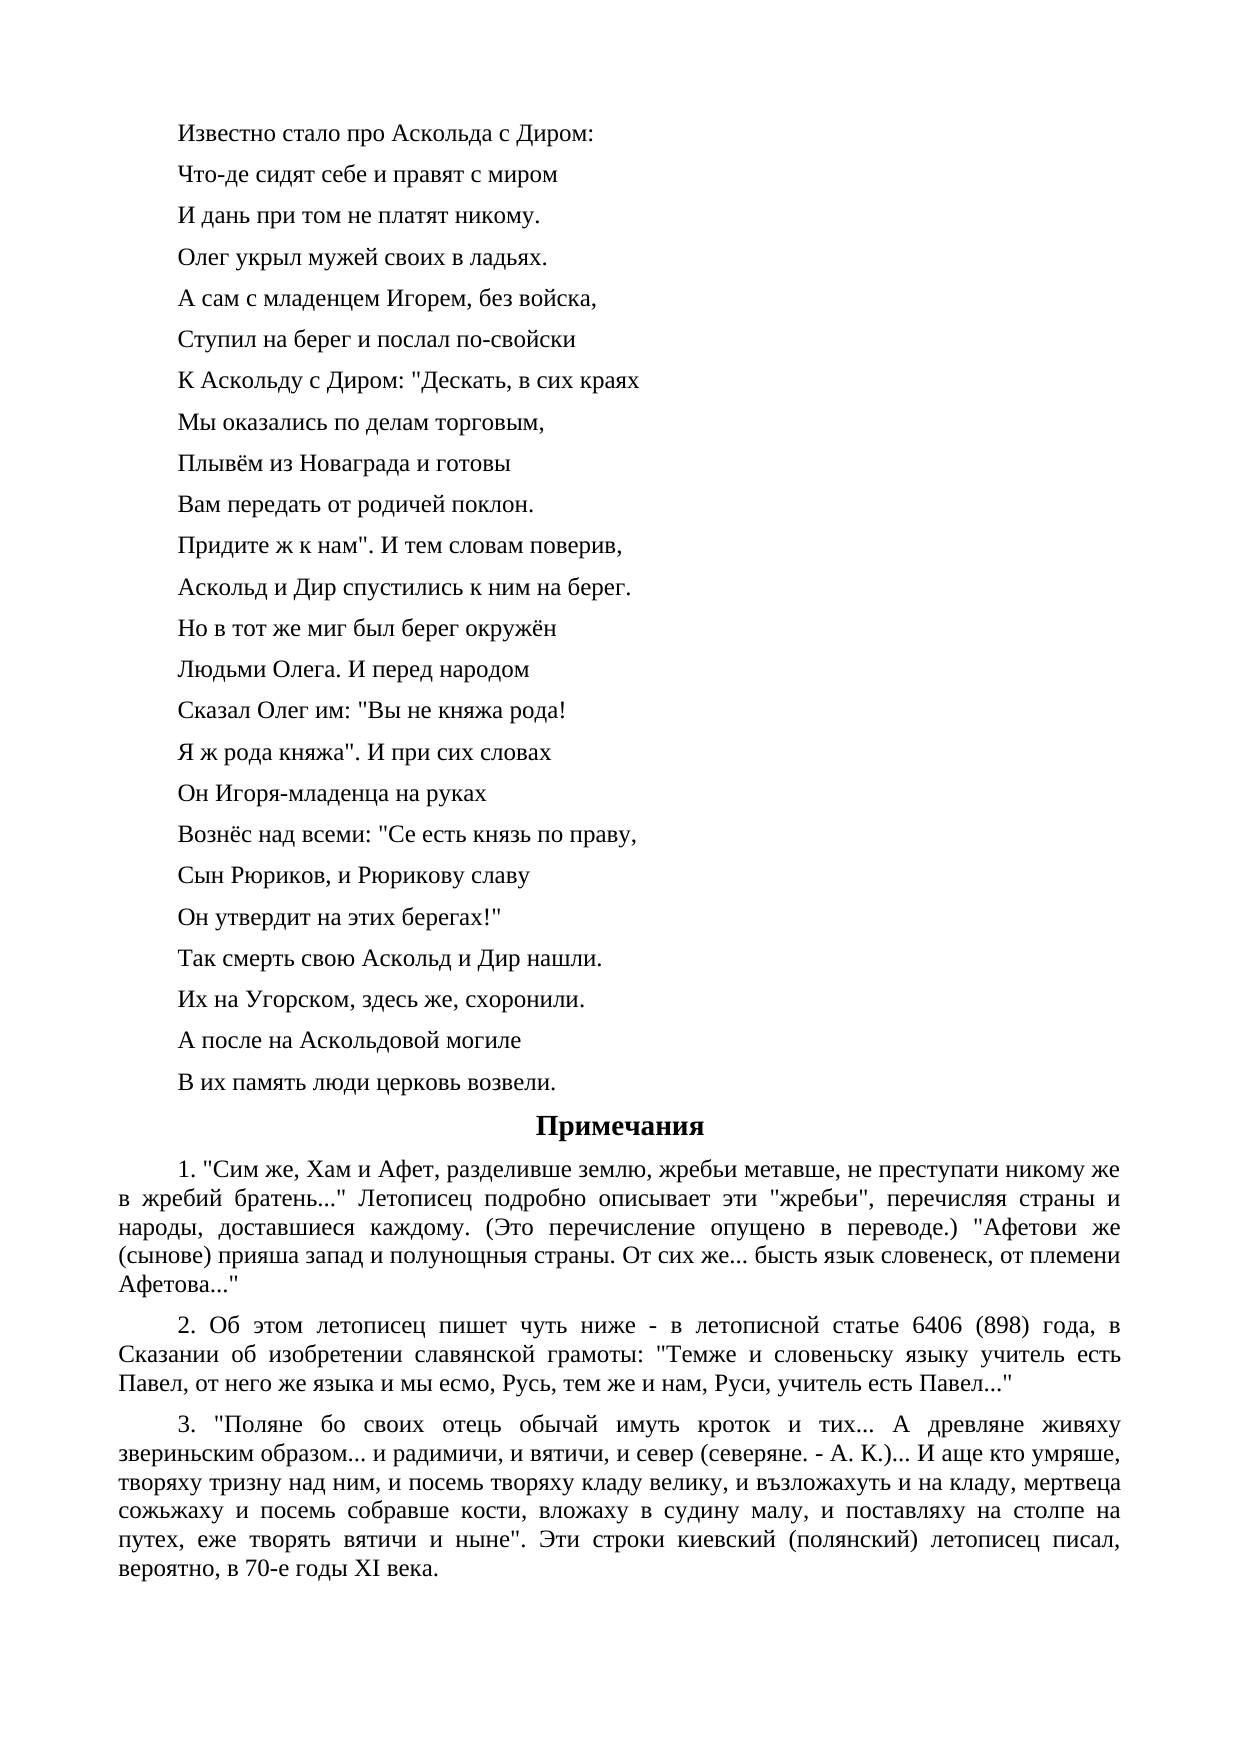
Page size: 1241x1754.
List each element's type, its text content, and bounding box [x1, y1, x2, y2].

text 1. "Сим же, Хам и Афет, разделивше землю, жребьи метавше, не преступати никому же в жребий братень..." Летописец подробно описывает эти "жребьи", перечисляя страны и народы, доставшиеся каждому. (Это перечисление опущено в переводе.) "Афетови же (сынове) прияша запад и полунощныя страны. От сих же... бысть язык словенеск, от племени Афетова..." [118, 1154, 1122, 1298]
text Сказал Олег им: "Вы не княжа рода! [118, 696, 1122, 724]
text 2. Об этом летописец пишет чуть ниже - в летописной статье 6406 (898) года, в Сказании об изобретении славянской грамоты: "Темже и словеньску языку учитель есть Павел, от него же языка и мы есмо, Русь, тем же и нам, Руси, учитель есть Павел..." [118, 1310, 1122, 1397]
text Он утвердит на этих берегах!" [118, 902, 1122, 931]
text Он Игоря-младенца на руках [118, 778, 1122, 807]
text Примечания [118, 1108, 1122, 1142]
text Но в тот же миг был берег окружён [118, 613, 1122, 642]
text И дань при том не платят никому. [118, 201, 1122, 229]
text Аскольд и Дир спустились к ним на берег. [118, 572, 1122, 601]
text Олег укрыл мужей своих в ладьях. [118, 242, 1122, 271]
text Их на Угорском, здесь же, схоронили. [118, 984, 1122, 1013]
text Так смерть свою Аскольд и Дир нашли. [118, 943, 1122, 972]
text Вознёс над всеми: "Се есть князь по праву, [118, 819, 1122, 848]
text В их память люди церковь возвели. [118, 1067, 1122, 1096]
text Людьми Олега. И перед народом [118, 654, 1122, 683]
text Придите ж к нам". И тем словам поверив, [118, 531, 1122, 559]
text Вам передать от родичей поклон. [118, 489, 1122, 518]
text Я ж рода княжа". И при сих словах [118, 737, 1122, 766]
text А после на Аскольдовой могиле [118, 1026, 1122, 1054]
text Известно стало про Аскольда с Диром: [118, 118, 1122, 147]
text Ступил на берег и послал по-свойски [118, 324, 1122, 353]
text 3. "Поляне бо своих отець обычай имуть кроток и тих... А древляне живяху звериньским образом... и радимичи, и вятичи, и север (северяне. - А. К.)... И аще кто умряше, творяху тризну над ним, и посемь творяху кладу велику, и възложахуть и на кладу, мертвеца сожьжаху и посемь собравше кости, вложаху в судину малу, и поставляху на столпе на путех, еже творять вятичи и ныне". Эти строки киевский (полянский) летописец писал, вероятно, в 70-е годы XI века. [118, 1409, 1122, 1582]
text К Аскольду с Диром: "Дескать, в сих краях [118, 366, 1122, 394]
text А сам с младенцем Игорем, без войска, [118, 283, 1122, 312]
text Сын Рюриков, и Рюрикову славу [118, 861, 1122, 889]
text Мы оказались по делам торговым, [118, 407, 1122, 436]
text Плывём из Новаграда и готовы [118, 448, 1122, 477]
text Что-де сидят себе и правят с миром [118, 159, 1122, 188]
